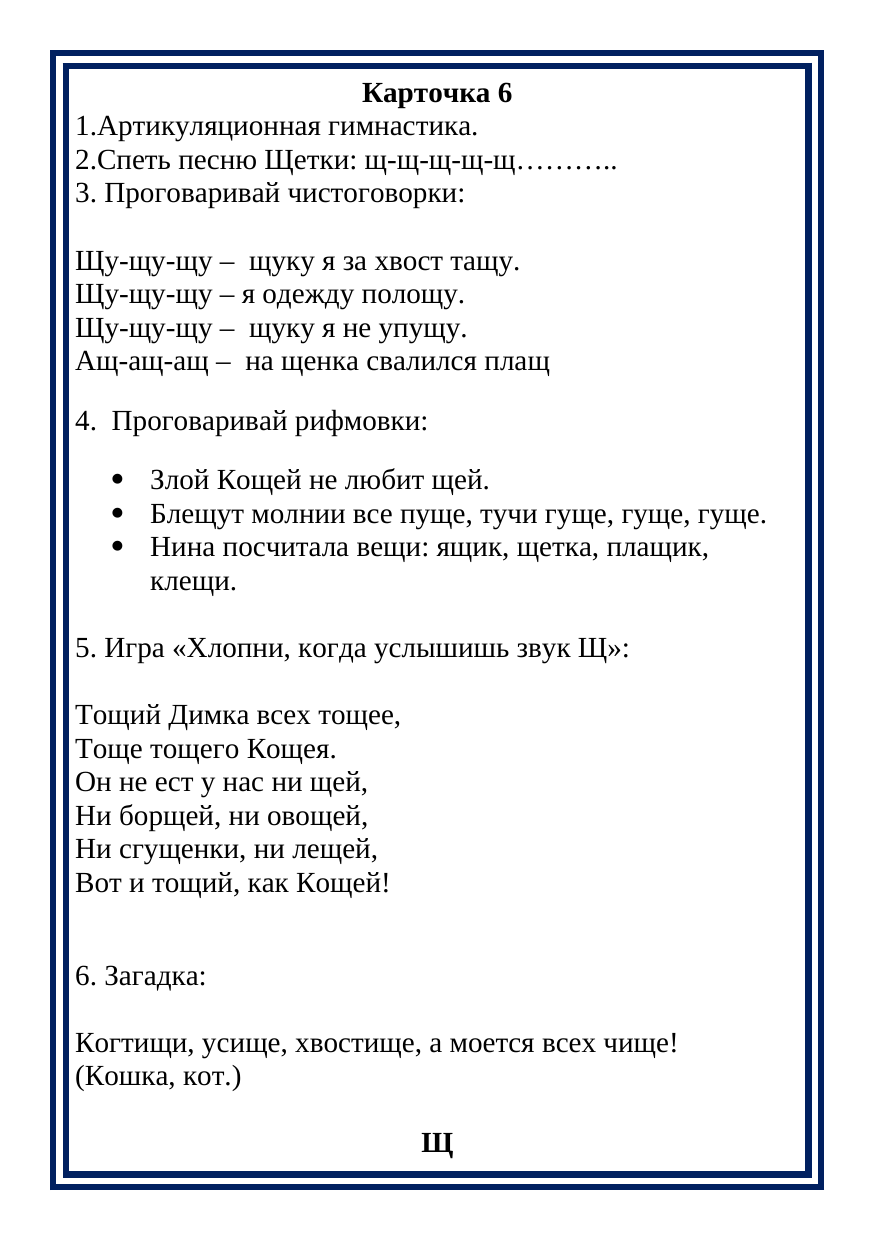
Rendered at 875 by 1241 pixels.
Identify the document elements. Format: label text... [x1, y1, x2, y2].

list Блещут молнии все пуще, тучи гуще, гуще, гуще. [112, 496, 799, 529]
text 4. Проговаривай рифмовки: [75, 403, 799, 436]
text 5. Игра «Хлопни, когда услышишь звук Щ»: [75, 630, 799, 664]
text Когтищи, усище, хвостище, а моется всех чище! [75, 1025, 799, 1058]
text Карточка 6 [75, 75, 799, 108]
text Щ [75, 1126, 799, 1159]
text Щу-щу-щу – щуку я не упущу. [75, 310, 799, 343]
text Ащ-ащ-ащ – на щенка свалился плащ [75, 343, 799, 377]
text 3. Проговаривай чистоговорки: [75, 176, 799, 209]
text Щу-щу-щу – я одежду полощу. [75, 276, 799, 310]
text Тощий Димка всех тощее, [75, 697, 799, 731]
text Щу-щу-щу – щуку я за хвост тащу. [75, 243, 799, 276]
text 2.Спеть песню Щетки: щ-щ-щ-щ-щ……….. [75, 142, 799, 176]
text Он не ест у нас ни щей, [75, 764, 753, 798]
text 6. Загадка: [75, 958, 799, 991]
text (Кошка, кот.) [75, 1058, 799, 1092]
text Тоще тощего Кощея. [75, 731, 799, 764]
text Ни борщей, ни овощей, [75, 798, 799, 831]
list Злой Кощей не любит щей. [112, 462, 799, 496]
text 1.Артикуляционная гимнастика. [75, 108, 799, 142]
text Ни сгущенки, ни лещей, [75, 831, 799, 865]
list Нина посчитала вещи: ящик, щетка, плащик, клещи. [112, 529, 799, 597]
text Вот и тощий, как Кощей! [75, 865, 799, 898]
